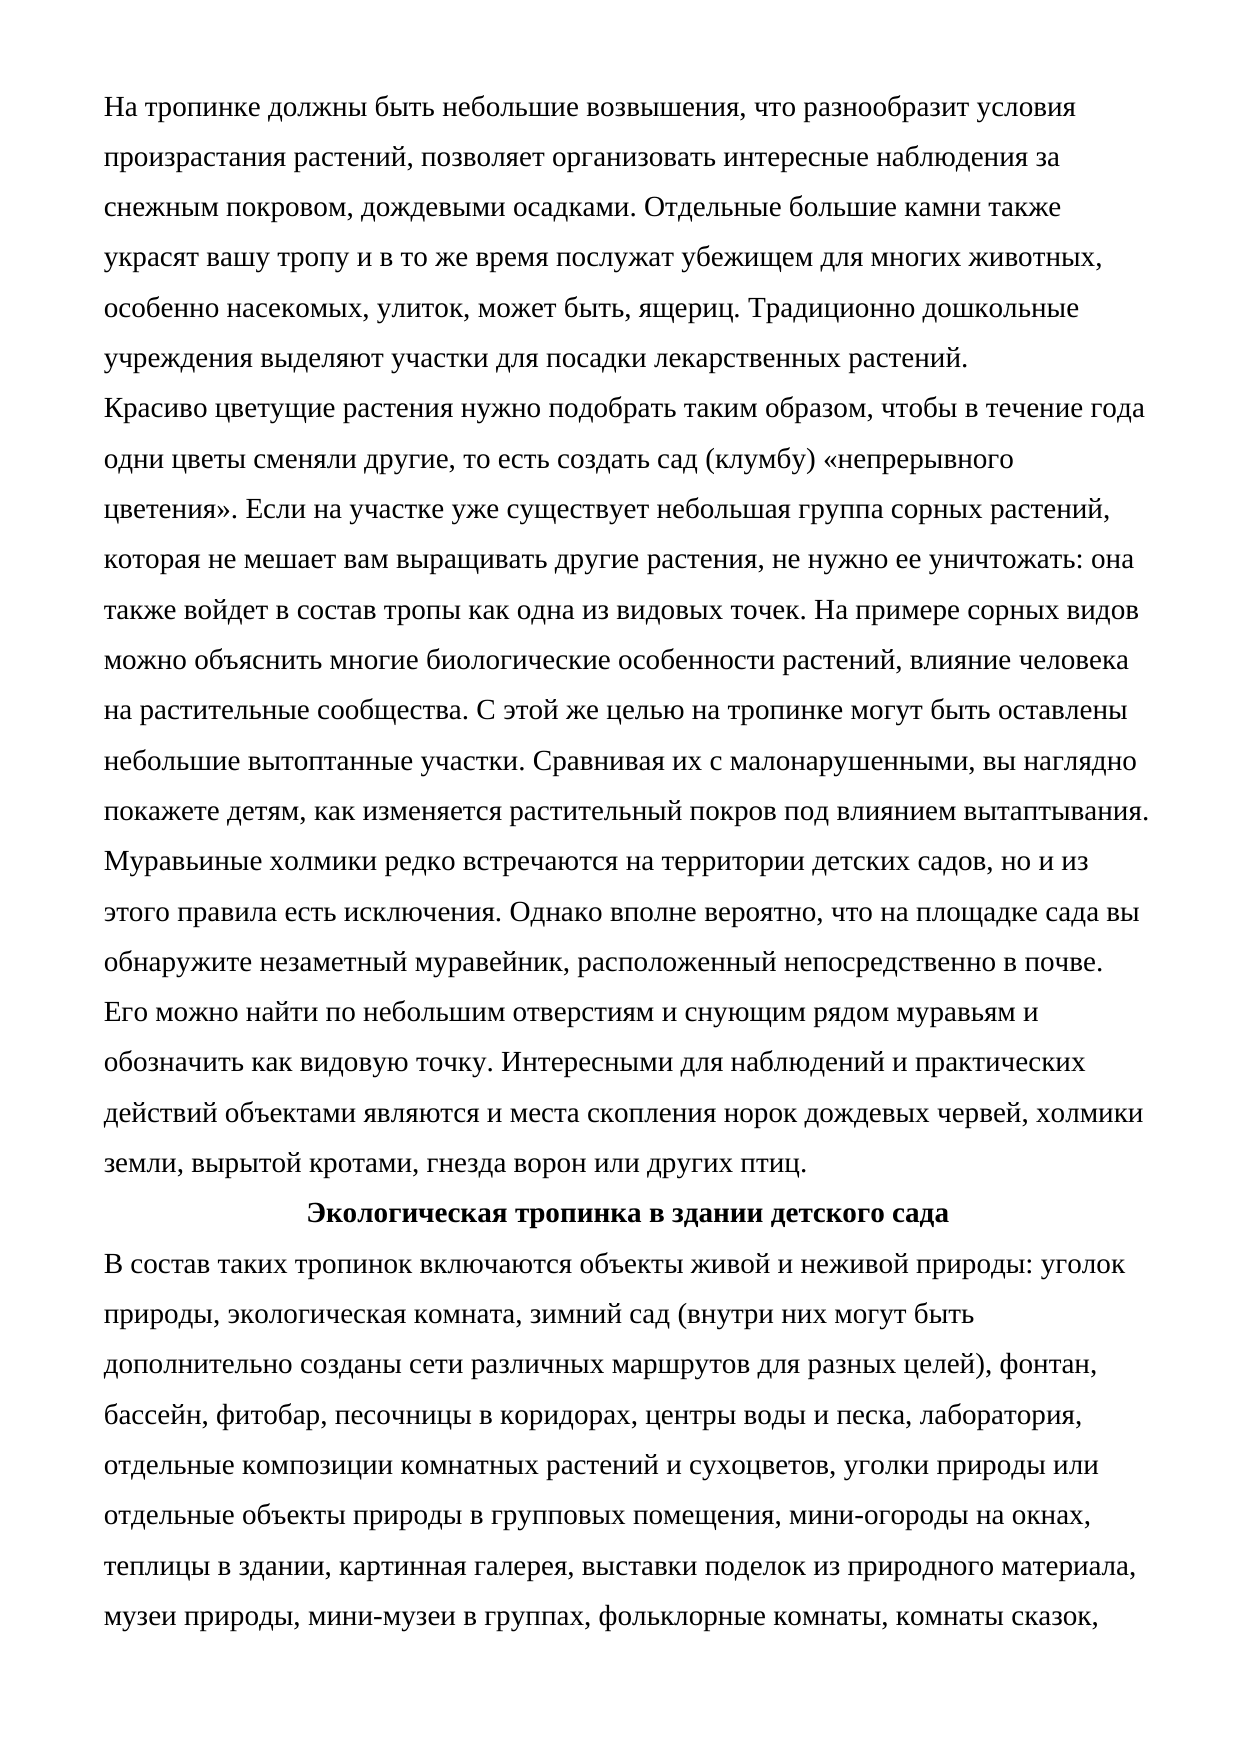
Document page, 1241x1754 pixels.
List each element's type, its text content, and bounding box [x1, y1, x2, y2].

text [103, 1246, 1152, 1632]
text На тропинке должны быть небольшие возвышения, что разнообразит условия произрастания растений, позволяет организовать интересные наблюдения за снежным покровом, дождевыми осадками. Отдельные большие камни также украсят вашу тропу и в то же время послужат убежищем для многих животных, особенно насекомых, улиток, может быть, ящериц. Традиционно дошкольные учреждения выделяют участки для посадки лекарственных растений. [103, 89, 1152, 374]
text Экологическая тропинка в здании детского сада [103, 1196, 1152, 1229]
text Муравьиные холмики редко встречаются на территории детских садов, но и из этого правила есть исключения. Однако вполне вероятно, что на площадке сада вы обнаружите незаметный муравейник, расположенный непосредственно в почве. Его можно найти по небольшим отверстиям и снующим рядом муравьям и обозначить как видовую точку. Интересными для наблюдений и практических действий объектами являются и места скопления норок дождевых червей, холмики земли, вырытой кротами, гнезда ворон или других птиц. [103, 843, 1152, 1179]
text Красиво цветущие растения нужно подобрать таким образом, чтобы в течение года одни цветы сменяли другие, то есть создать сад (клумбу) «непрерывного цветения». Если на участке уже существует небольшая группа сорных растений, которая не мешает вам выращивать другие растения, не нужно ее уничтожать: она также войдет в состав тропы как одна из видовых точек. На примере сорных видов можно объяснить многие биологические особенности растений, влияние человека на растительные сообщества. С этой же целью на тропинке могут быть оставлены небольшие вытоптанные участки. Сравнивая их с малонарушенными, вы наглядно покажете детям, как изменяется растительный покров под влиянием вытаптывания. [103, 391, 1152, 827]
